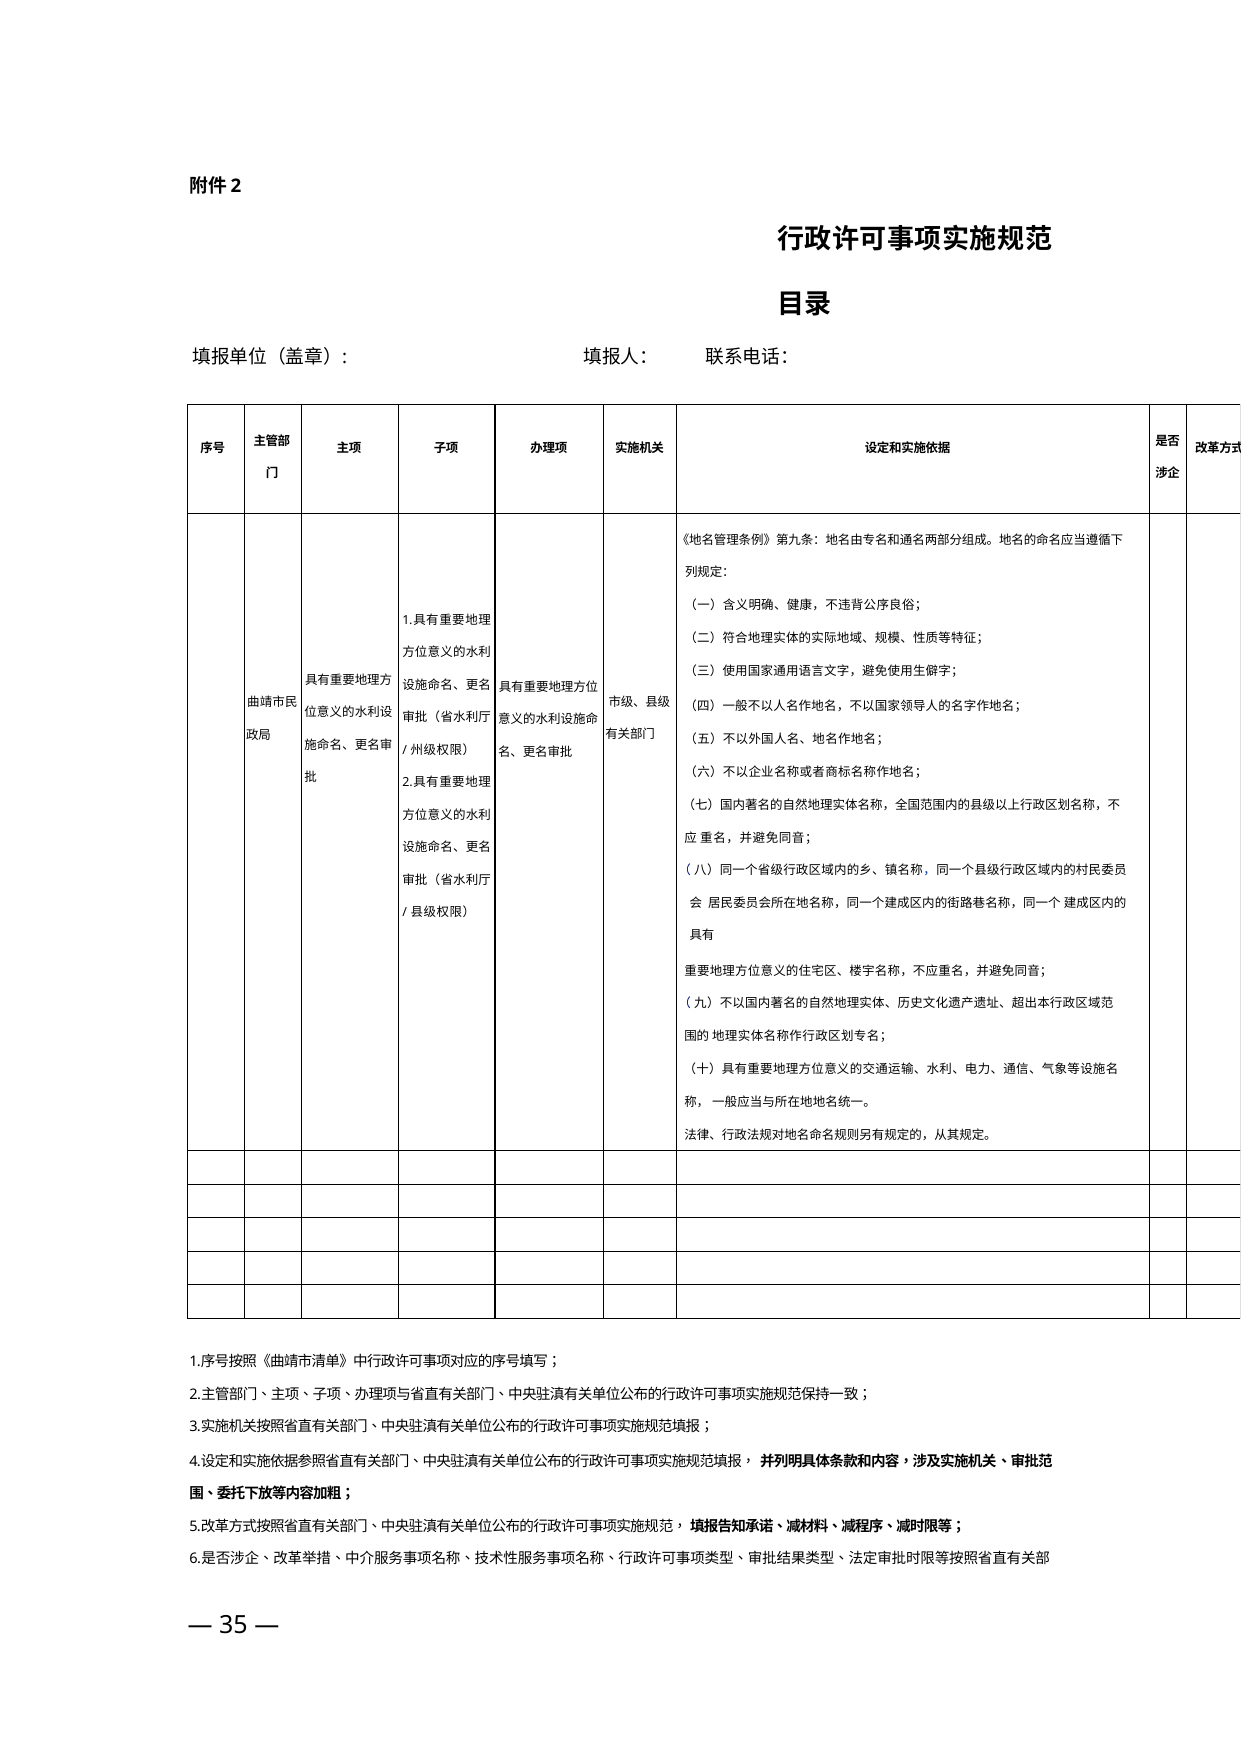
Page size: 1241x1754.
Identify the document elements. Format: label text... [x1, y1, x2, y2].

table_header 实施机关 [604, 405, 676, 512]
table_cell [496, 1151, 603, 1184]
table_cell [604, 1252, 676, 1284]
table_cell [677, 1252, 1149, 1284]
table_cell [245, 1252, 301, 1284]
table_cell [245, 1151, 301, 1184]
table_header 子项 [399, 405, 494, 512]
table_cell [399, 1151, 494, 1184]
text 1.序号按照《曲靖市清单》中行政许可事项对应的序号填写； [189, 1345, 1053, 1377]
table_cell [188, 514, 244, 1150]
table_cell 具有重要地理方位 意义的水利设施命 名、更名审批 [496, 514, 603, 1150]
table_cell [1150, 1218, 1186, 1251]
table_cell [1150, 1151, 1186, 1184]
table_cell [604, 1151, 676, 1184]
text 3.实施机关按照省直有关部门、中央驻滇有关单位公布的行政许可事项实施规范填报； [189, 1410, 1053, 1442]
table_cell [302, 1252, 398, 1284]
table_cell 曲靖市民 政局 [245, 514, 301, 1150]
table_cell [399, 1185, 494, 1217]
text 5.改革方式按照省直有关部门、中央驻滇有关单位公布的行政许可事项实施规范， 填报告知承诺、减材料、减程序、减时限等； [189, 1509, 1053, 1542]
table_cell [245, 1285, 301, 1318]
table_cell [302, 1285, 398, 1318]
text 4.设定和实施依据参照省直有关部门、中央驻滇有关单位公布的行政许可事项实施规范填报， 并列明具体条款和内容，涉及实施机关、审批范围、委托下放等内容加粗； [189, 1444, 1053, 1509]
table_cell [188, 1218, 244, 1251]
table_cell [1150, 1185, 1186, 1217]
table_cell [604, 1285, 676, 1318]
table_cell [1187, 1185, 1240, 1217]
table_header 序号 [188, 405, 244, 512]
table_cell [302, 1185, 398, 1217]
table_cell 市级、县级 有关部门 [604, 514, 676, 1150]
table_cell [496, 1185, 603, 1217]
text 附件2 [189, 168, 1053, 201]
table_cell [1150, 1252, 1186, 1284]
table_cell [302, 1151, 398, 1184]
table_cell [188, 1185, 244, 1217]
table_header 办理项 [496, 405, 603, 512]
table_header 是否 涉企 [1150, 405, 1186, 512]
table_cell [677, 1285, 1149, 1318]
table_header 主项 [302, 405, 398, 512]
table_cell [496, 1252, 603, 1284]
table_cell 具有重要地理方 位意义的水利设 施命名、更名审 批 [302, 514, 398, 1150]
table_cell [1150, 1285, 1186, 1318]
table_cell [188, 1252, 244, 1284]
table_cell [496, 1285, 603, 1318]
table_cell [1187, 1218, 1240, 1251]
text 行政许可事项实施规范目录 [777, 205, 1053, 335]
table_cell [399, 1285, 494, 1318]
table_cell [496, 1218, 603, 1251]
table_cell [604, 1185, 676, 1217]
table_cell 1.具有重要地理 方位意义的水利 设施命名、更名 审批（省水利厅/ 州级权限） 2.具有重要地理 方位意义的水利 设施命名、更名 审批（省水利厅/ 县级权限） [399, 514, 494, 1150]
table_cell [604, 1218, 676, 1251]
table_cell [1187, 1285, 1240, 1318]
table_cell [1187, 1151, 1240, 1184]
table_cell [677, 1151, 1149, 1184]
table_cell [1150, 514, 1186, 1150]
table_header 改革方式 [1187, 405, 1240, 512]
table_cell [677, 1218, 1149, 1251]
table_header 设定和实施依据 [677, 405, 1149, 512]
table_header 主管部 门 [245, 405, 301, 512]
table_cell [188, 1285, 244, 1318]
text 2.主管部门、主项、子项、办理项与省直有关部门、中央驻滇有关单位公布的行政许可事项实施规范保持一致； [189, 1377, 1053, 1410]
table_cell [1187, 514, 1240, 1150]
table_cell [399, 1252, 494, 1284]
table_cell [302, 1218, 398, 1251]
table_cell [399, 1218, 494, 1251]
table_cell [188, 1151, 244, 1184]
table_cell [1187, 1252, 1240, 1284]
table_cell [677, 1185, 1149, 1217]
table_cell 《地名管理条例》第九条：地名由专名和通名两部分组成。地名的命名应当遵循下 列规定： （一）含义明确、健康，不违背公序良俗； （二）符合地理实体的实际地域、规模、性质等特征； （三）使用国家通用语言文字，避免使用生僻字； （四）一般不以人名作地名，不以国家领导人的名字作地名； （五）不以外国人名、地名作地名； （六）不以企业名称或者商标名称作地名； （七）国内著名的自然地理实体名称，全国范围内的县级以上行政区划名称，不应 重名，并避免同音； （ 八）同一个省级行政区域内的乡、镇名称，同一个县级行政区域内的村民委员会 居民委员会所在地名称，同一个建成区内的街路巷名称，同一个建成区内的具有 重要地理方位意义的住宅区、楼宇名称，不应重名，并避免同音； （ 九）不以国内著名的自然地理实体、历史文化遗产遗址、超出本行政区域范围的 地理实体名称作行政区划专名； （十）具有重要地理方位意义的交通运输、水利、电力、通信、气象等设施名称， 一般应当与所在地地名统一。 法律、行政法规对地名命名规则另有规定的，从其规定。 [677, 514, 1149, 1150]
table_cell [245, 1218, 301, 1251]
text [189, 1542, 1053, 1574]
table_cell [245, 1185, 301, 1217]
text 填报单位（盖章）: 填报人： 联系电话： [192, 339, 1053, 371]
